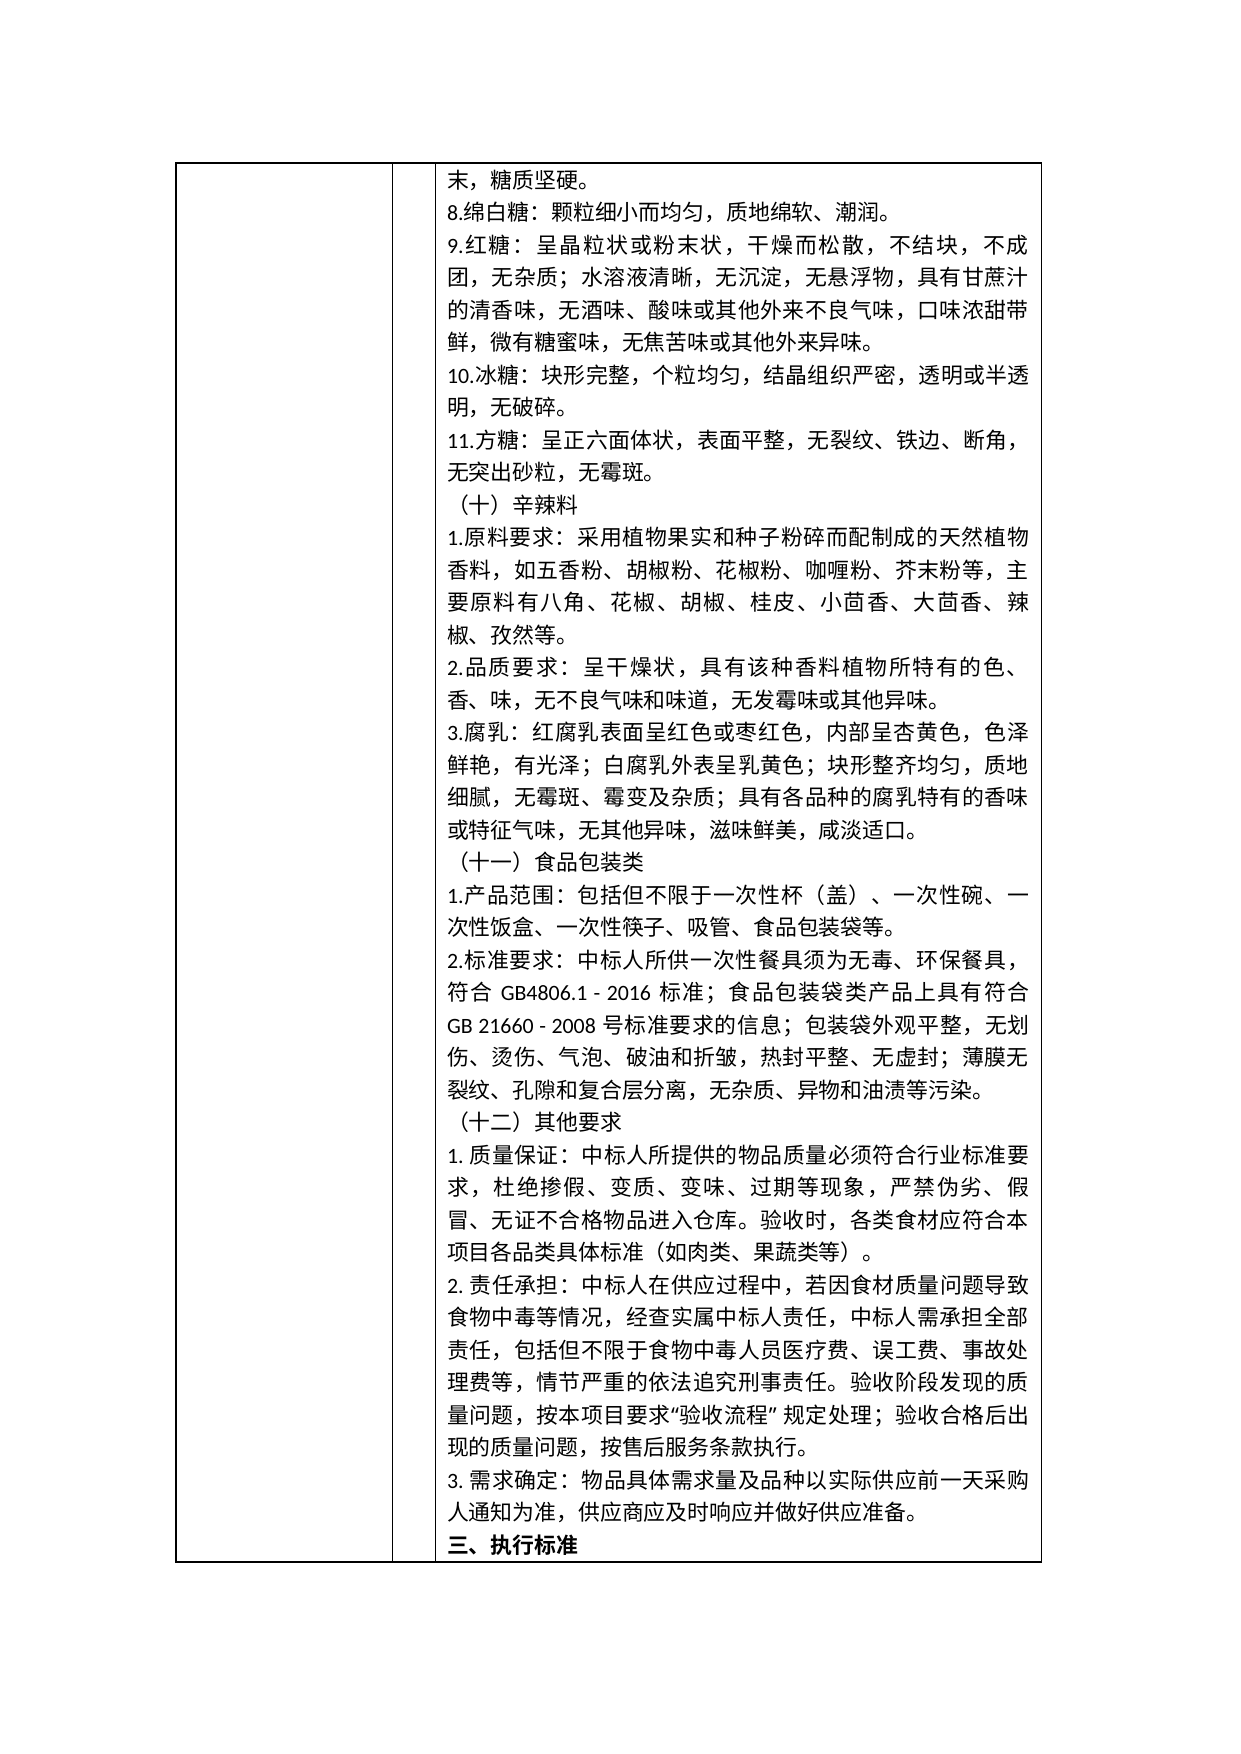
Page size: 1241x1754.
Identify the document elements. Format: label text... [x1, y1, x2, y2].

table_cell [436, 164, 1041, 1561]
table_cell [177, 164, 392, 1561]
table_cell 1 [393, 164, 435, 1561]
